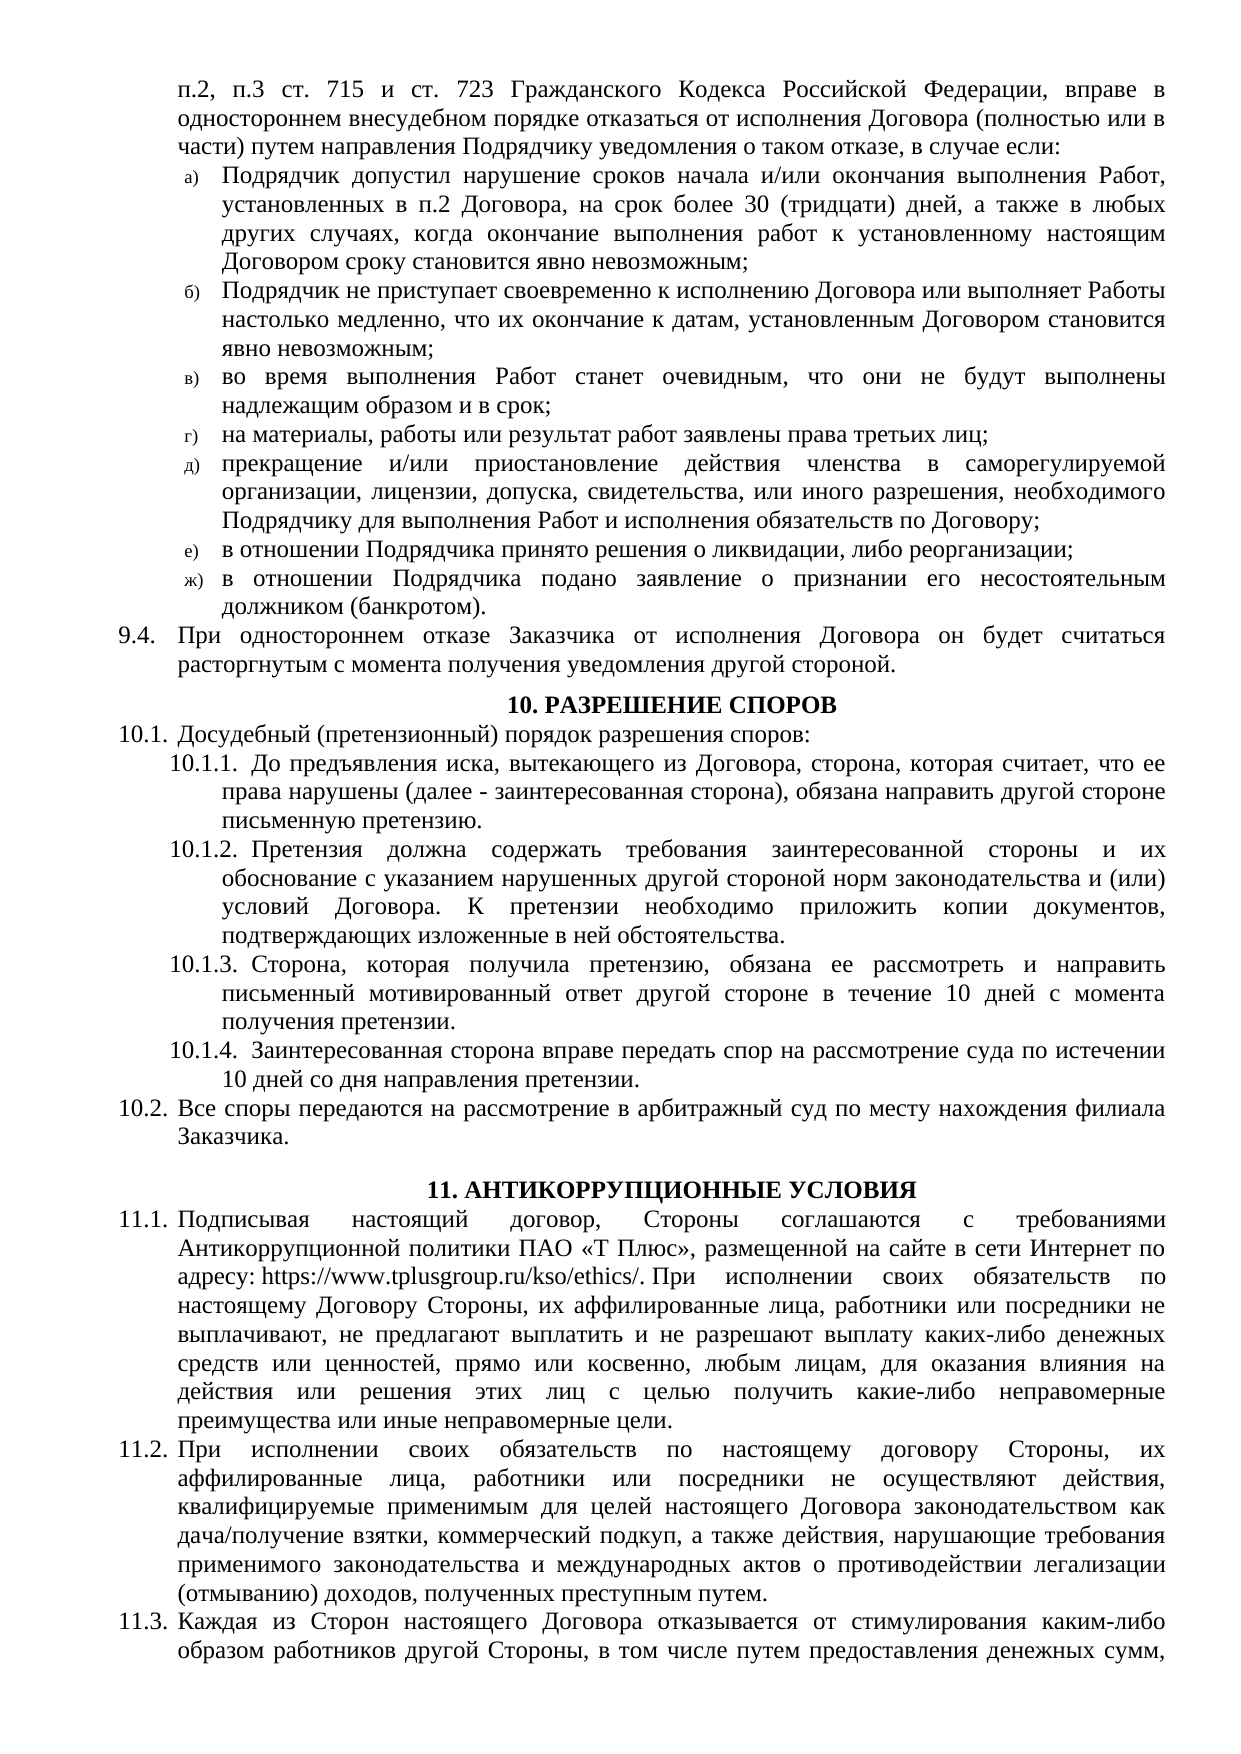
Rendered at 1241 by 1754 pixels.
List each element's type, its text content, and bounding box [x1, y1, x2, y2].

list Все споры передаются на рассмотрение в арбитражный суд по месту нахождения филиала Заказчика. [118, 1093, 1167, 1150]
list При одностороннем отказе Заказчика от исполнения Договора он будет считаться расторгнутым с момента получения уведомления другой стороной. [118, 620, 1167, 678]
list в отношении Подрядчика принято решения о ликвидации, либо реорганизации; [184, 534, 1167, 563]
list прекращение и/или приостановление действия членства в саморегулируемой организации, лицензии, допуска, свидетельства, или иного разрешения, необходимого Подрядчику для выполнения Работ и исполнения обязательств по Договору; [184, 448, 1167, 534]
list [118, 74, 1167, 160]
list Претензия должна содержать требования заинтересованной стороны и их обоснование с указанием нарушенных другой стороной норм законодательства и (или) условий Договора. К претензии необходимо приложить копии документов, подтверждающих изложенные в ней обстоятельства. [169, 834, 1167, 949]
list Заинтересованная сторона вправе передать спор на рассмотрение суда по истечении 10 дней со дня направления претензии. [169, 1035, 1167, 1093]
subtitle АНТИКОРРУПЦИОННЫЕ УСЛОВИЯ [177, 1175, 1167, 1204]
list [118, 1606, 1167, 1664]
list Подрядчик не приступает своевременно к исполнению Договора или выполняет Работы настолько медленно, что их окончание к датам, установленным Договором становится явно невозможным; [184, 275, 1167, 361]
list в отношении Подрядчика подано заявление о признании его несостоятельным должником (банкротом). [184, 563, 1167, 620]
list При исполнении своих обязательств по настоящему договору Стороны, их аффилированные лица, работники или посредники не осуществляют действия, квалифицируемые применимым для целей настоящего Договора законодательством как дача/получение взятки, коммерческий подкуп, а также действия, нарушающие требования применимого законодательства и международных актов о противодействии легализации (отмыванию) доходов, полученных преступным путем. [118, 1434, 1167, 1606]
list во время выполнения Работ станет очевидным, что они не будут выполнены надлежащим образом и в срок; [184, 361, 1167, 419]
list Подписывая настоящий договор, Стороны соглашаются с требованиями Антикоррупционной политики ПАО «Т Плюс», размещенной на сайте в сети Интернет по адресу: https://www.tplusgroup.ru/kso/ethics/. При исполнении своих обязательств по настоящему Договору Стороны, их аффилированные лица, работники или посредники не выплачивают, не предлагают выплатить и не разрешают выплату каких-либо денежных средств или ценностей, прямо или косвенно, любым лицам, для оказания влияния на действия или решения этих лиц с целью получить какие-либо неправомерные преимущества или иные неправомерные цели. [118, 1204, 1167, 1434]
list Подрядчик допустил нарушение сроков начала и/или окончания выполнения Работ, установленных в п.2 Договора, на срок более 30 (тридцати) дней, а также в любых других случаях, когда окончание выполнения работ к установленному настоящим Договором сроку становится явно невозможным; [184, 160, 1167, 275]
list на материалы, работы или результат работ заявлены права третьих лиц; [184, 419, 1167, 448]
list Сторона, которая получила претензию, обязана ее рассмотреть и направить письменный мотивированный ответ другой стороне в течение 10 дней с момента получения претензии. [169, 949, 1167, 1035]
subtitle РАЗРЕШЕНИЕ СПОРОВ [177, 690, 1167, 719]
list До предъявления иска, вытекающего из Договора, сторона, которая считает, что ее права нарушены (далее - заинтересованная сторона), обязана направить другой стороне письменную претензию. [169, 748, 1167, 834]
list Досудебный (претензионный) порядок разрешения споров: [118, 719, 1167, 748]
